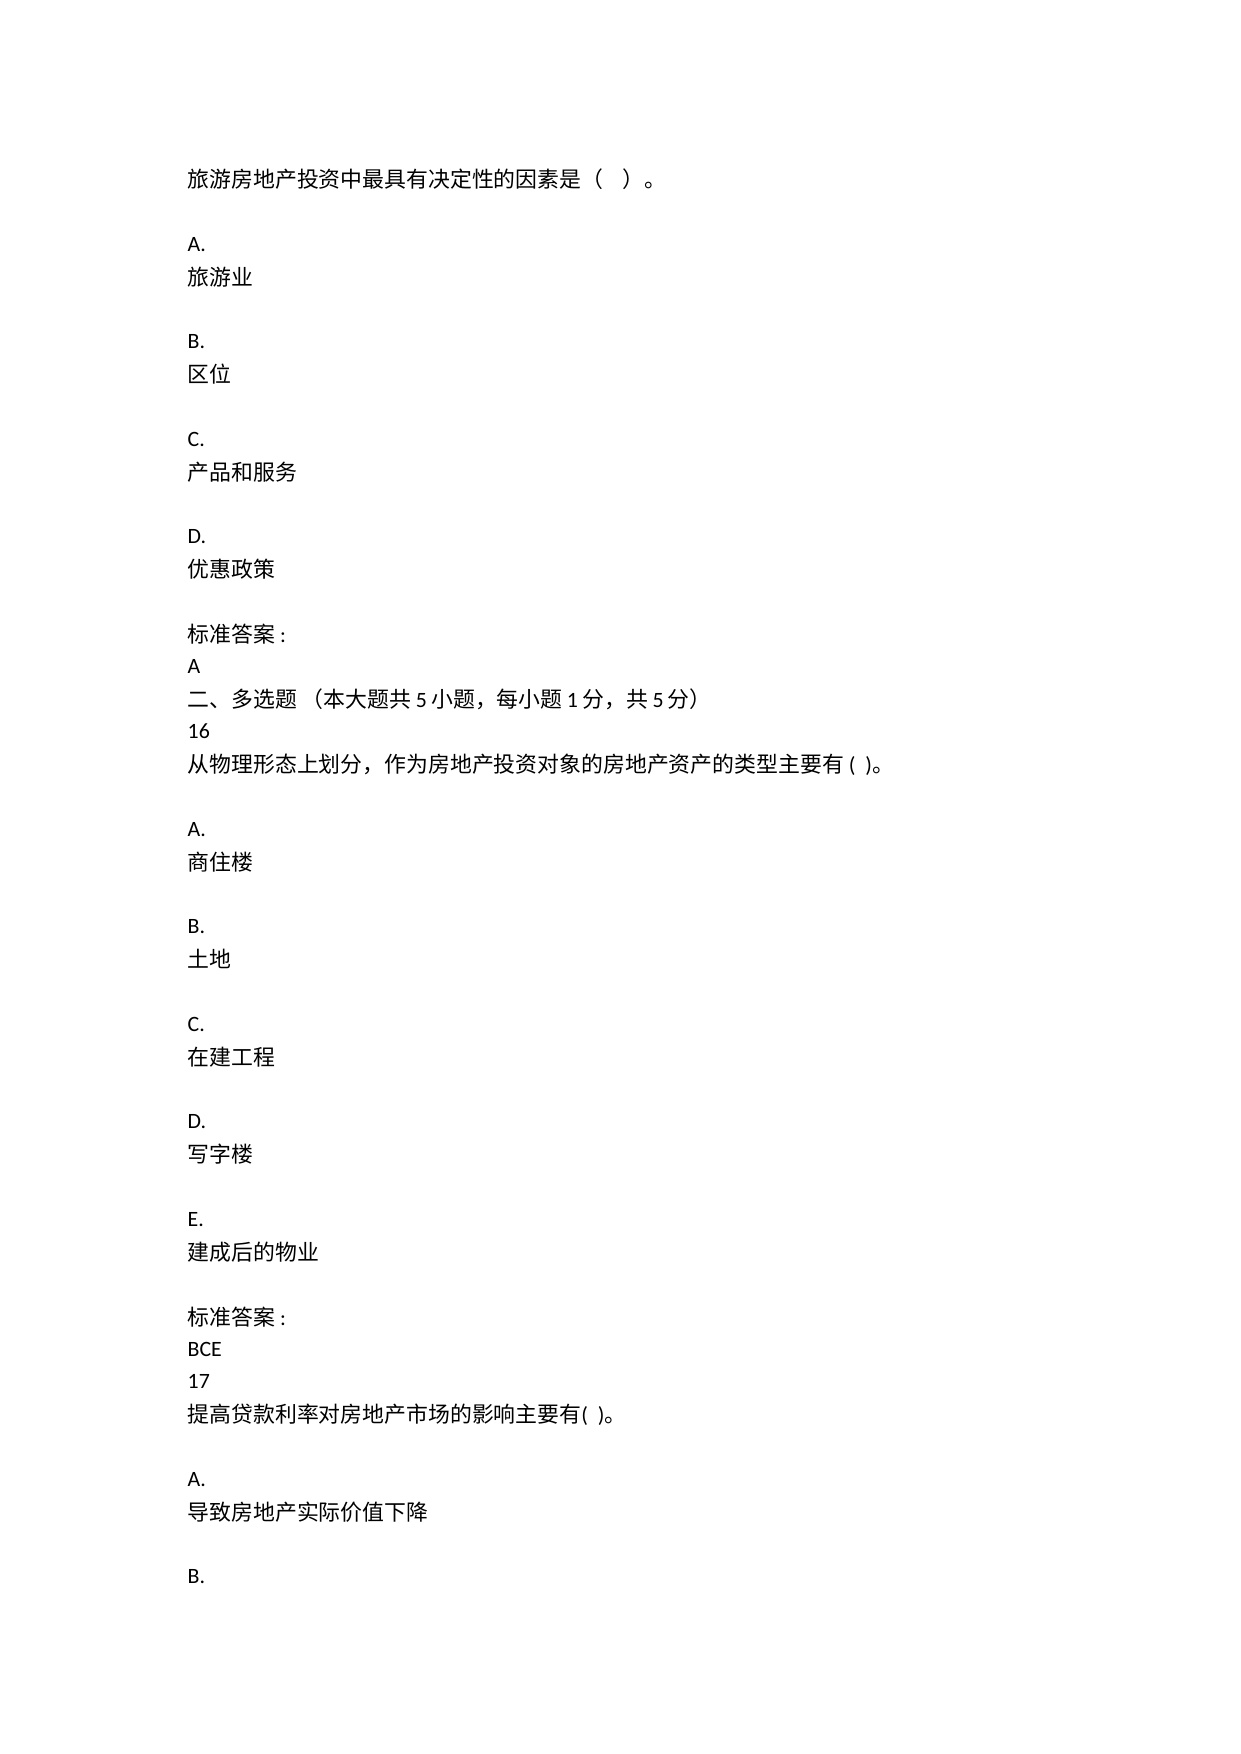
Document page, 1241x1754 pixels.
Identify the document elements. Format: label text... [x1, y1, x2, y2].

text C. [187, 1007, 1053, 1039]
text 17 [187, 1364, 1053, 1397]
text 二、多选题 （本大题共5小题，每小题1分，共5分） [187, 682, 1053, 714]
text 写字楼 [187, 1137, 1053, 1169]
text B. [187, 1559, 1053, 1592]
text D. [187, 1104, 1053, 1137]
text 标准答案 : [187, 617, 1053, 649]
text A. [187, 1462, 1053, 1494]
text 提高贷款利率对房地产市场的影响主要有( )。 [187, 1397, 1053, 1429]
text D. [187, 519, 1053, 552]
text 商住楼 [187, 844, 1053, 877]
text 在建工程 [187, 1039, 1053, 1072]
text A. [187, 812, 1053, 844]
text 导致房地产实际价值下降 [187, 1494, 1053, 1527]
text 从物理形态上划分，作为房地产投资对象的房地产资产的类型主要有 ( )。 [187, 747, 1053, 779]
text 优惠政策 [187, 552, 1053, 584]
text 区位 [187, 357, 1053, 389]
text E. [187, 1202, 1053, 1234]
text A [187, 649, 1053, 682]
text A. [187, 227, 1053, 259]
text 旅游房地产投资中最具有决定性的因素是（ ）。 [187, 162, 1053, 194]
text 标准答案 : [187, 1299, 1053, 1332]
text BCE [187, 1332, 1053, 1364]
text 土地 [187, 942, 1053, 974]
text 建成后的物业 [187, 1234, 1053, 1267]
text B. [187, 324, 1053, 357]
text 16 [187, 714, 1053, 747]
text B. [187, 909, 1053, 942]
text C. [187, 422, 1053, 454]
text 旅游业 [187, 259, 1053, 292]
text 产品和服务 [187, 454, 1053, 487]
